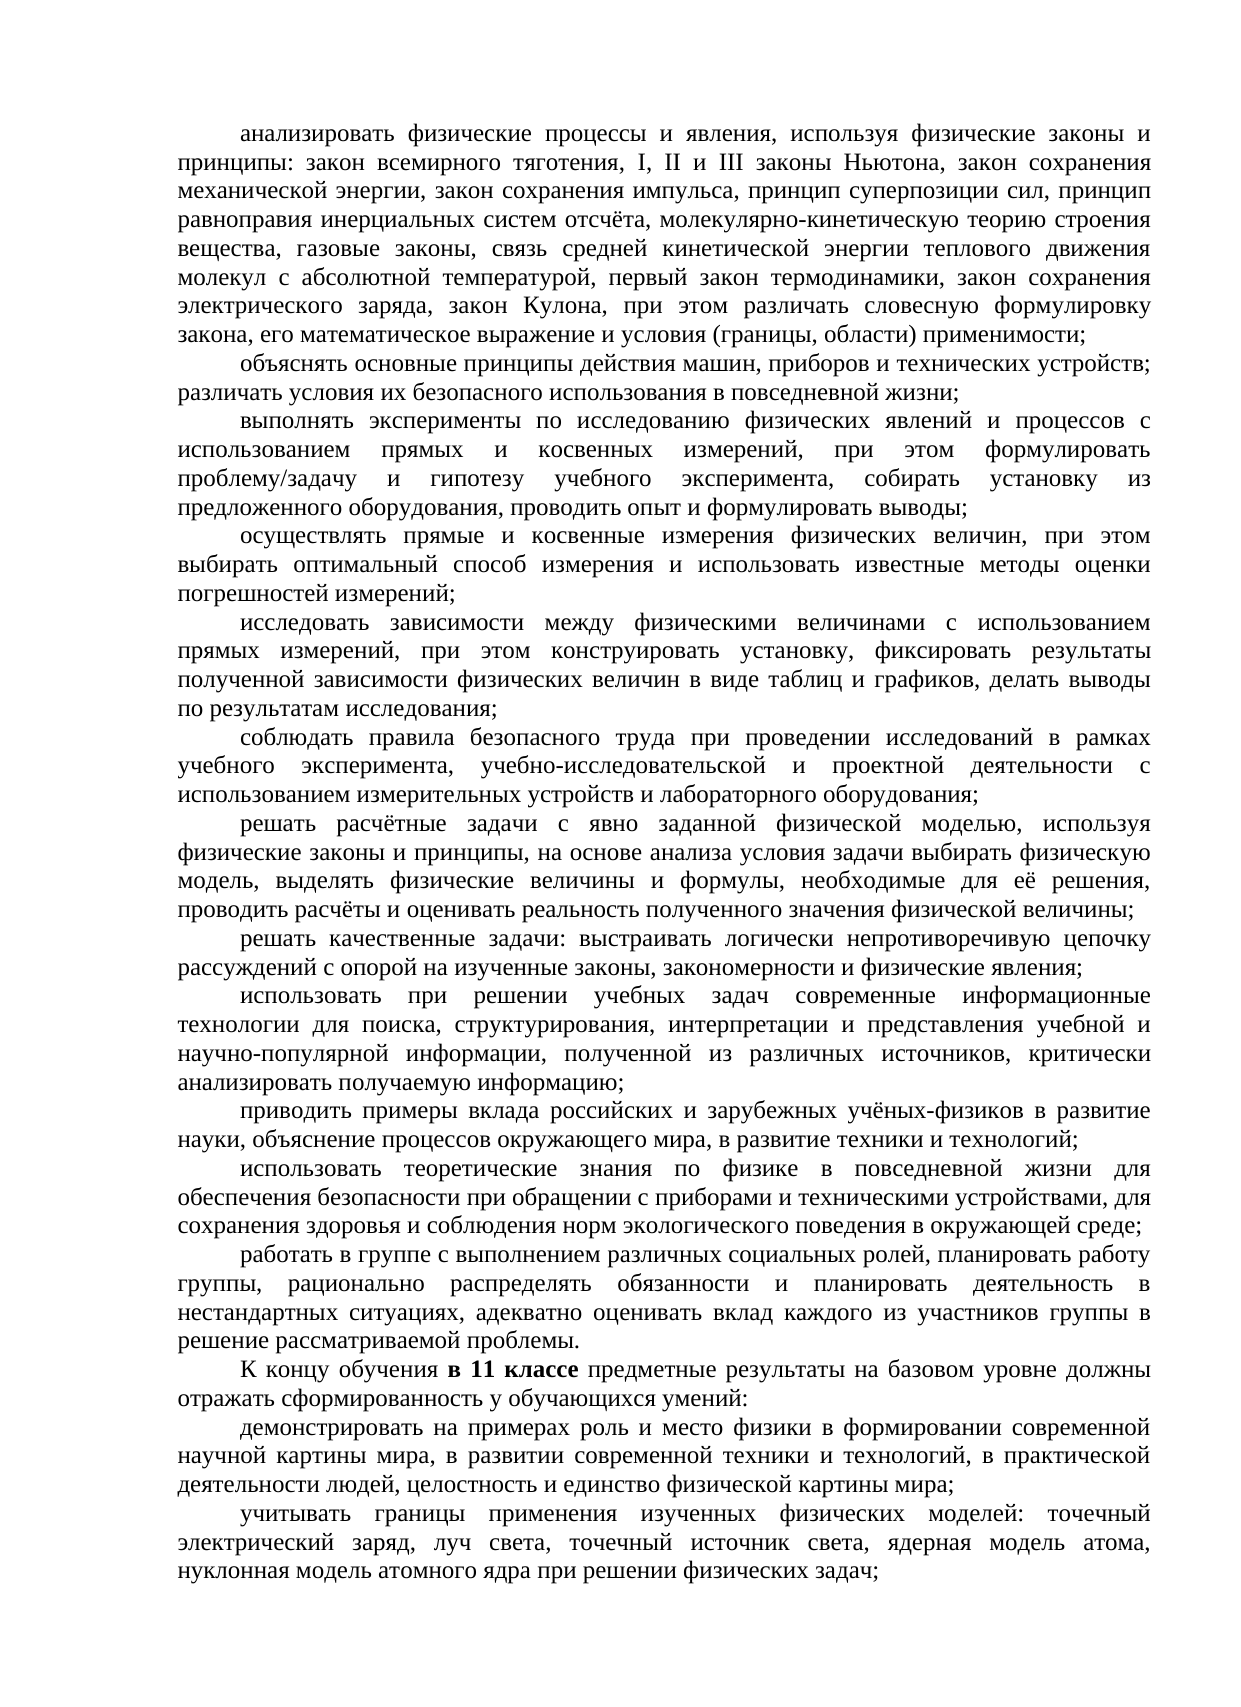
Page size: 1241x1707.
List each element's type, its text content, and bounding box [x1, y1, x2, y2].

text соблюдать правила безопасного труда при проведении исследований в рамках учебного эксперимента, учебно-исследовательской и проектной деятельности с использованием измерительных устройств и лабораторного оборудования; [177, 722, 1152, 808]
text осуществлять прямые и косвенные измерения физических величин, при этом выбирать оптимальный способ измерения и использовать известные методы оценки погрешностей измерений; [177, 521, 1152, 607]
text учитывать границы применения изученных физических моделей: точечный электрический заряд, луч света, точечный источник света, ядерная модель атома, нуклонная модель атомного ядра при решении физических задач; [177, 1498, 1152, 1584]
text выполнять эксперименты по исследованию физических явлений и процессов с использованием прямых и косвенных измерений, при этом формулировать проблему/задачу и гипотезу учебного эксперимента, собирать установку из предложенного оборудования, проводить опыт и формулировать выводы; [177, 406, 1152, 521]
text демонстрировать на примерах роль и место физики в формировании современной научной картины мира, в развитии современной техники и технологий, в практической деятельности людей, целостность и единство физической картины мира; [177, 1412, 1152, 1498]
text использовать теоретические знания по физике в повседневной жизни для обеспечения безопасности при обращении с приборами и техническими устройствами, для сохранения здоровья и соблюдения норм экологического поведения в окружающей среде; [177, 1153, 1152, 1239]
text К концу обучения в 11 классе предметные результаты на базовом уровне должны отражать сформированность у обучающихся умений: [177, 1354, 1152, 1412]
text решать расчётные задачи с явно заданной физической моделью, используя физические законы и принципы, на основе анализа условия задачи выбирать физическую модель, выделять физические величины и формулы, необходимые для её решения, проводить расчёты и оценивать реальность полученного значения физической величины; [177, 808, 1152, 923]
text решать качественные задачи: выстраивать логически непротиворечивую цепочку рассуждений с опорой на изученные законы, закономерности и физические явления; [177, 923, 1152, 981]
text работать в группе с выполнением различных социальных ролей, планировать работу группы, рационально распределять обязанности и планировать деятельность в нестандартных ситуациях, адекватно оценивать вклад каждого из участников группы в решение рассматриваемой проблемы. [177, 1239, 1152, 1354]
text приводить примеры вклада российских и зарубежных учёных-физиков в развитие науки, объяснение процессов окружающего мира, в развитие техники и технологий; [177, 1096, 1152, 1153]
text использовать при решении учебных задач современные информационные технологии для поиска, структурирования, интерпретации и представления учебной и научно-популярной информации, полученной из различных источников, критически анализировать получаемую информацию; [177, 981, 1152, 1096]
text объяснять основные принципы действия машин, приборов и технических устройств; различать условия их безопасного использования в повседневной жизни; [177, 348, 1152, 406]
text исследовать зависимости между физическими величинами с использованием прямых измерений, при этом конструировать установку, фиксировать результаты полученной зависимости физических величин в виде таблиц и графиков, делать выводы по результатам исследования; [177, 607, 1152, 722]
text анализировать физические процессы и явления, используя физические законы и принципы: закон всемирного тяготения, I, II и III законы Ньютона, закон сохранения механической энергии, закон сохранения импульса, принцип суперпозиции сил, принцип равноправия инерциальных систем отсчёта, молекулярно-кинетическую теорию строения вещества, газовые законы, связь средней кинетической энергии теплового движения молекул с абсолютной температурой, первый закон термодинамики, закон сохранения электрического заряда, закон Кулона, при этом различать словесную формулировку закона, его математическое выражение и условия (границы, области) применимости; [177, 118, 1152, 348]
